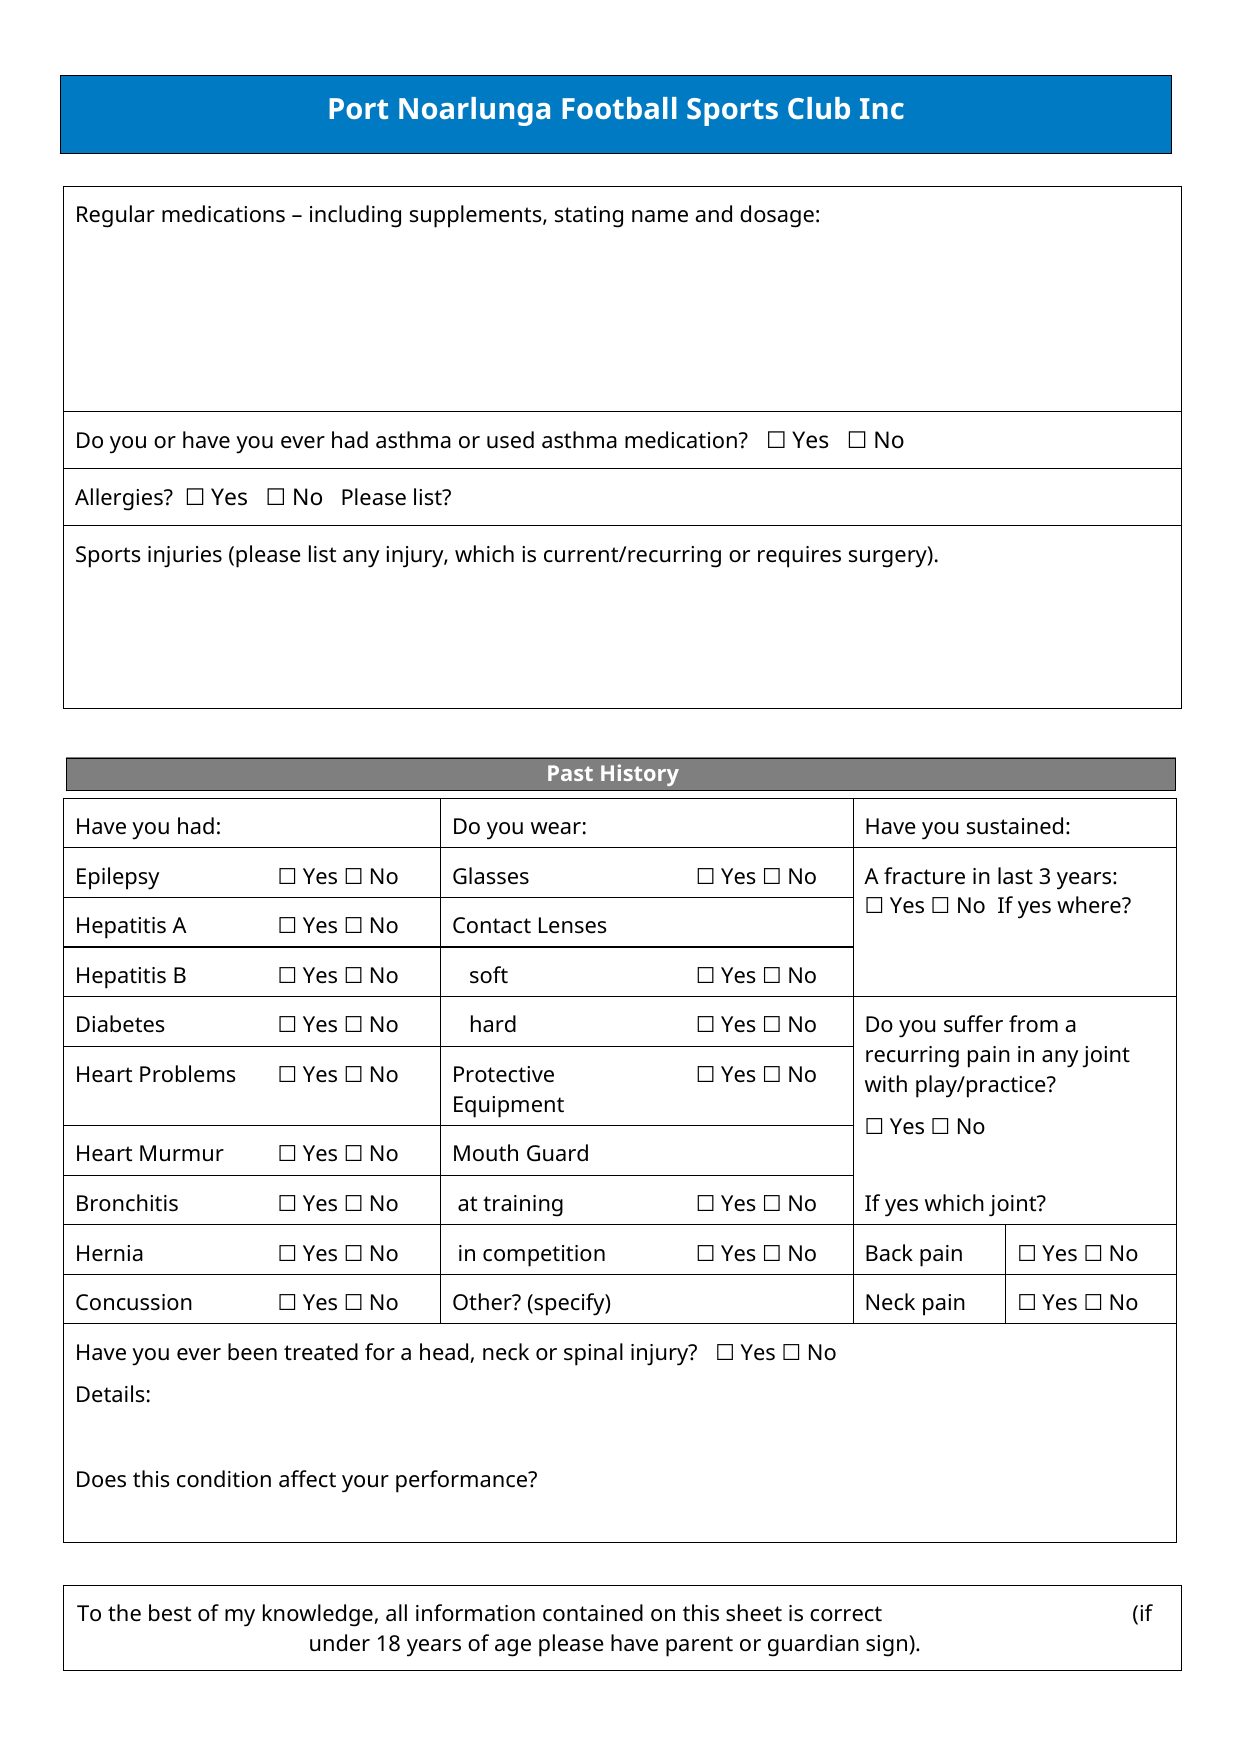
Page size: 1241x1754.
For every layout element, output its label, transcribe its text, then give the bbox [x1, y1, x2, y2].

table_cell Heart Murmur [64, 1126, 266, 1174]
table_cell soft [441, 948, 684, 996]
table_cell Protective Equipment [441, 1047, 684, 1125]
table_cell hard [441, 997, 684, 1046]
table_cell Yes No [266, 1275, 440, 1323]
table_cell Neck pain [854, 1275, 1005, 1323]
table_cell A fracture in last 3 years: Yes No If yes where? [854, 848, 1176, 996]
table_cell Do you or have you ever had asthma or used asthma medication? Yes No [64, 412, 1181, 468]
table_cell Yes No [684, 948, 853, 996]
table_header Do you wear: [441, 799, 684, 847]
table_cell Hepatitis A [64, 898, 266, 946]
table_cell Epilepsy [64, 848, 266, 897]
table_cell Hepatitis B [64, 948, 266, 996]
table_cell Yes No [1006, 1275, 1176, 1323]
table_cell [684, 898, 853, 946]
table_cell Yes No [266, 1047, 440, 1125]
table_cell Heart Problems [64, 1047, 266, 1125]
table_cell Sports injuries (please list any injury, which is current/recurring or requires surgery). [64, 526, 1181, 708]
table_cell Yes No [266, 997, 440, 1046]
table_cell Concussion [64, 1275, 266, 1323]
table_cell Yes No [266, 948, 440, 996]
table_cell Have you ever been treated for a head, neck or spinal injury? Yes No Details: Does this condition affect your performance? [64, 1324, 1176, 1542]
table_cell Yes No [266, 1126, 440, 1174]
table_cell Yes No [266, 898, 440, 946]
table_cell Back pain [854, 1225, 1005, 1274]
table_header [266, 799, 440, 847]
table_cell Yes No [684, 1176, 853, 1224]
table_cell at training [441, 1176, 684, 1224]
text Past History [67, 759, 1175, 790]
table_cell Yes No [684, 997, 853, 1046]
table_cell Diabetes [64, 997, 266, 1046]
table_cell Yes No [684, 1225, 853, 1274]
table_cell Hernia [64, 1225, 266, 1274]
table_cell If yes which joint? [854, 1175, 1176, 1224]
table_cell Yes No [266, 1225, 440, 1274]
table_cell Bronchitis [64, 1176, 266, 1224]
table_cell Regular medications – including supplements, stating name and dosage: [64, 187, 1181, 411]
table_cell Yes No [266, 848, 440, 897]
table_cell Glasses [441, 848, 684, 897]
table_cell Yes No [1006, 1225, 1176, 1274]
table_header [684, 799, 853, 847]
table_cell Other? (specify) [441, 1275, 684, 1323]
table_cell Yes No [684, 1047, 853, 1125]
table_cell Mouth Guard [441, 1126, 684, 1174]
table_header To the best of my knowledge, all information contained on this sheet is correct (if under 18 years of age please have parent or guardian sign). [64, 1586, 1181, 1670]
table_header Have you sustained: [854, 799, 1176, 847]
table_cell Yes No [266, 1176, 440, 1224]
table_cell [684, 1126, 853, 1174]
table_cell Allergies? Yes No Please list? [64, 469, 1181, 525]
table_cell Contact Lenses [441, 898, 684, 946]
table_cell [684, 1275, 853, 1323]
table_cell in competition [441, 1225, 684, 1274]
table_cell Yes No [684, 848, 853, 897]
table_cell Do you suffer from a recurring pain in any joint with play/practice? Yes No [854, 997, 1176, 1174]
table_header Have you had: [64, 799, 266, 847]
